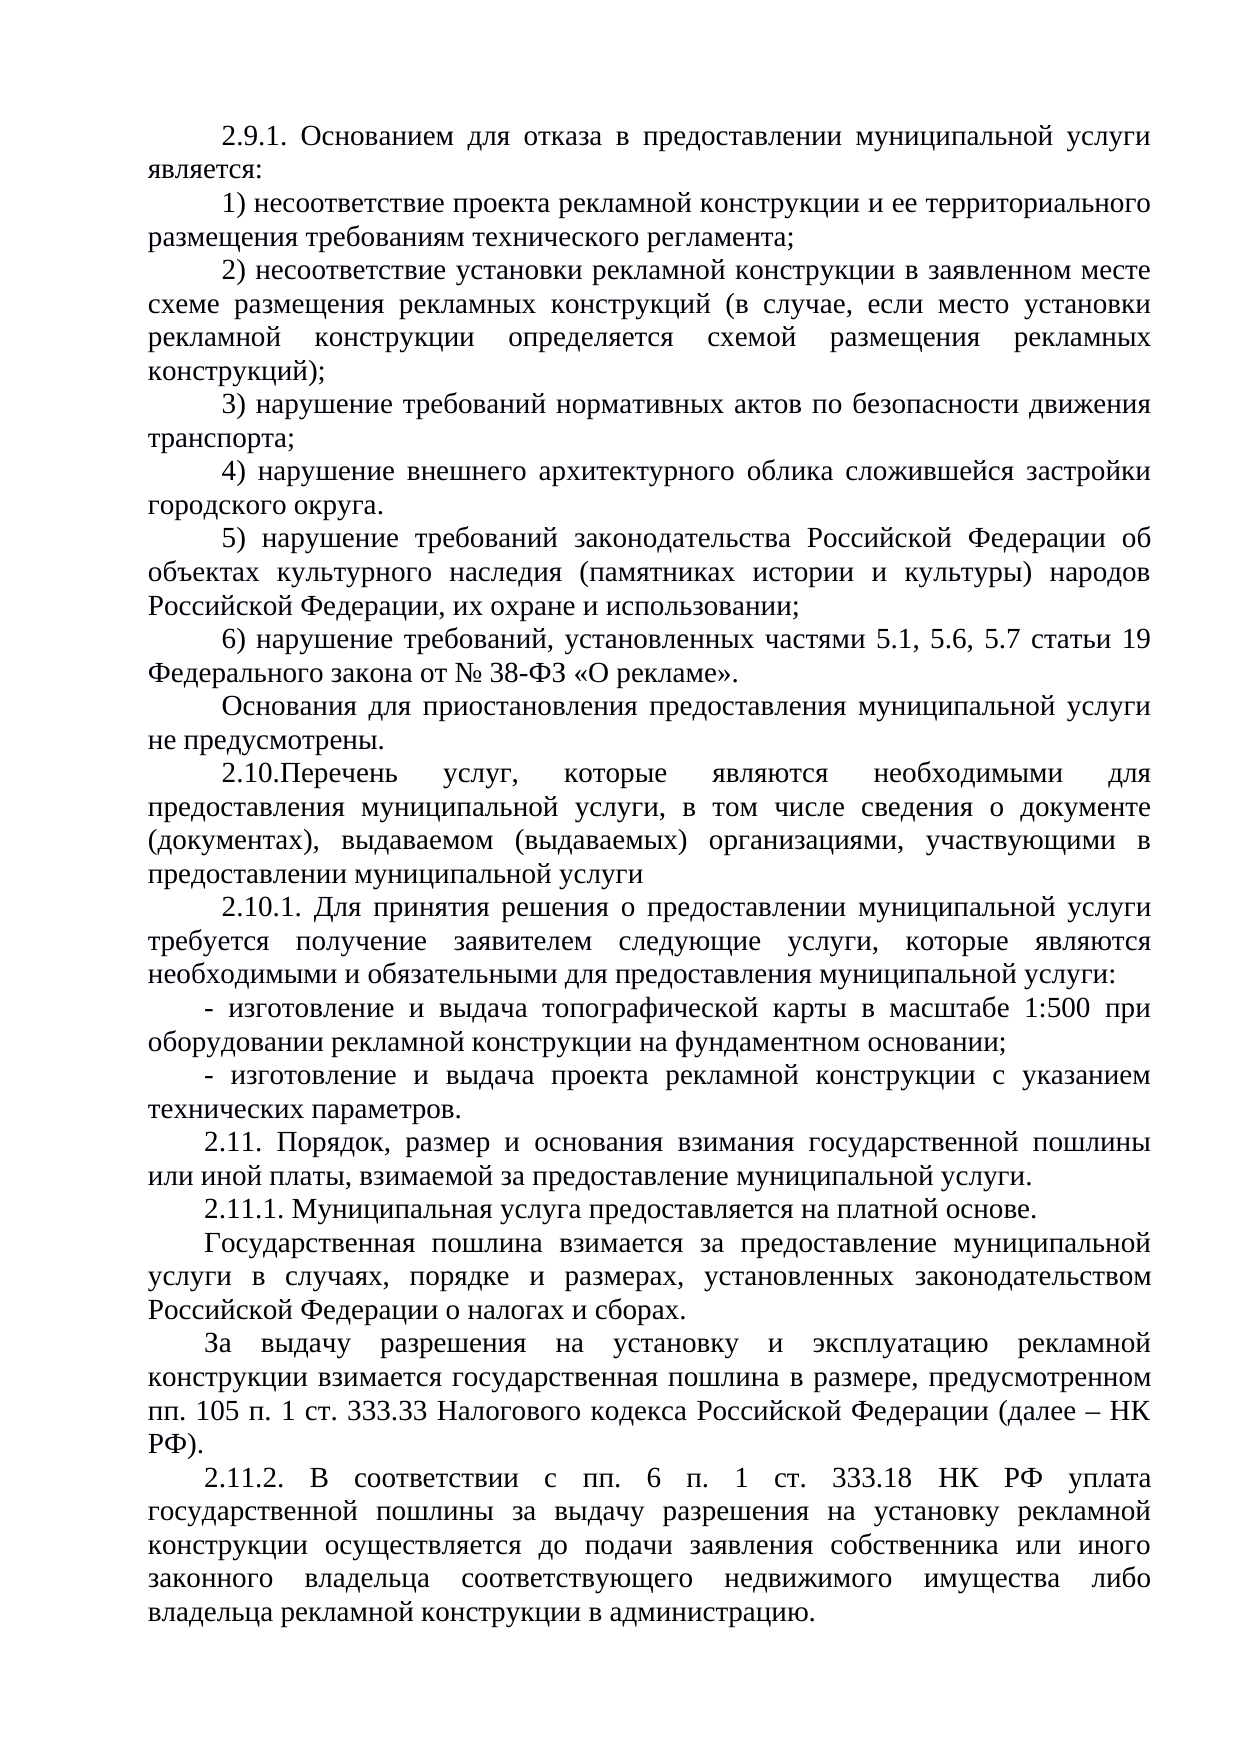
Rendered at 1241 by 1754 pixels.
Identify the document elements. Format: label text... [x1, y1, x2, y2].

text 1) несоответствие проекта рекламной конструкции и ее территориального размещения требованиям технического регламента; [148, 185, 1152, 252]
text 3) нарушение требований нормативных актов по безопасности движения транспорта; [148, 386, 1152, 453]
text - изготовление и выдача топографической карты в масштабе 1:500 при оборудовании рекламной конструкции на фундаментном основании; [148, 990, 1152, 1057]
text 2) несоответствие установки рекламной конструкции в заявленном месте схеме размещения рекламных конструкций (в случае, если место установки рекламной конструкции определяется схемой размещения рекламных конструкций); [148, 252, 1152, 386]
text 2.11. Порядок, размер и основания взимания государственной пошлины или иной платы, взимаемой за предоставление муниципальной услуги. [148, 1124, 1152, 1191]
text 6) нарушение требований, установленных частями 5.1, 5.6, 5.7 статьи 19 Федерального закона от № 38-ФЗ «О рекламе». [148, 621, 1152, 688]
text 2.10.1. Для принятия решения о предоставлении муниципальной услуги требуется получение заявителем следующие услуги, которые являются необходимыми и обязательными для предоставления муниципальной услуги: [148, 889, 1152, 990]
text - изготовление и выдача проекта рекламной конструкции с указанием технических параметров. [148, 1057, 1152, 1124]
text 5) нарушение требований законодательства Российской Федерации об объектах культурного наследия (памятниках истории и культуры) народов Российской Федерации, их охране и использовании; [148, 521, 1152, 621]
text 4) нарушение внешнего архитектурного облика сложившейся застройки городского округа. [148, 453, 1152, 521]
text 2.9.1. Основанием для отказа в предоставлении муниципальной услуги является: [148, 118, 1152, 185]
text Основания для приостановления предоставления муниципальной услуги не предусмотрены. [148, 688, 1152, 755]
text 2.10.Перечень услуг, которые являются необходимыми для предоставления муниципальной услуги, в том числе сведения о документе (документах), выдаваемом (выдаваемых) организациями, участвующими в предоставлении муниципальной услуги [148, 755, 1152, 889]
text 2.11.2. В соответствии с пп. 6 п. 1 ст. 333.18 НК РФ уплата государственной пошлины за выдачу разрешения на установку рекламной конструкции осуществляется до подачи заявления собственника или иного законного владельца соответствующего недвижимого имущества либо владельца рекламной конструкции в администрацию. [148, 1460, 1152, 1627]
text За выдачу разрешения на установку и эксплуатацию рекламной конструкции взимается государственная пошлина в размере, предусмотренном пп. 105 п. 1 ст. 333.33 Налогового кодекса Российской Федерации (далее – НК РФ). [148, 1326, 1152, 1460]
text 2.11.1. Муниципальная услуга предоставляется на платной основе. [148, 1191, 1152, 1225]
text Государственная пошлина взимается за предоставление муниципальной услуги в случаях, порядке и размерах, установленных законодательством Российской Федерации о налогах и сборах. [148, 1225, 1152, 1326]
